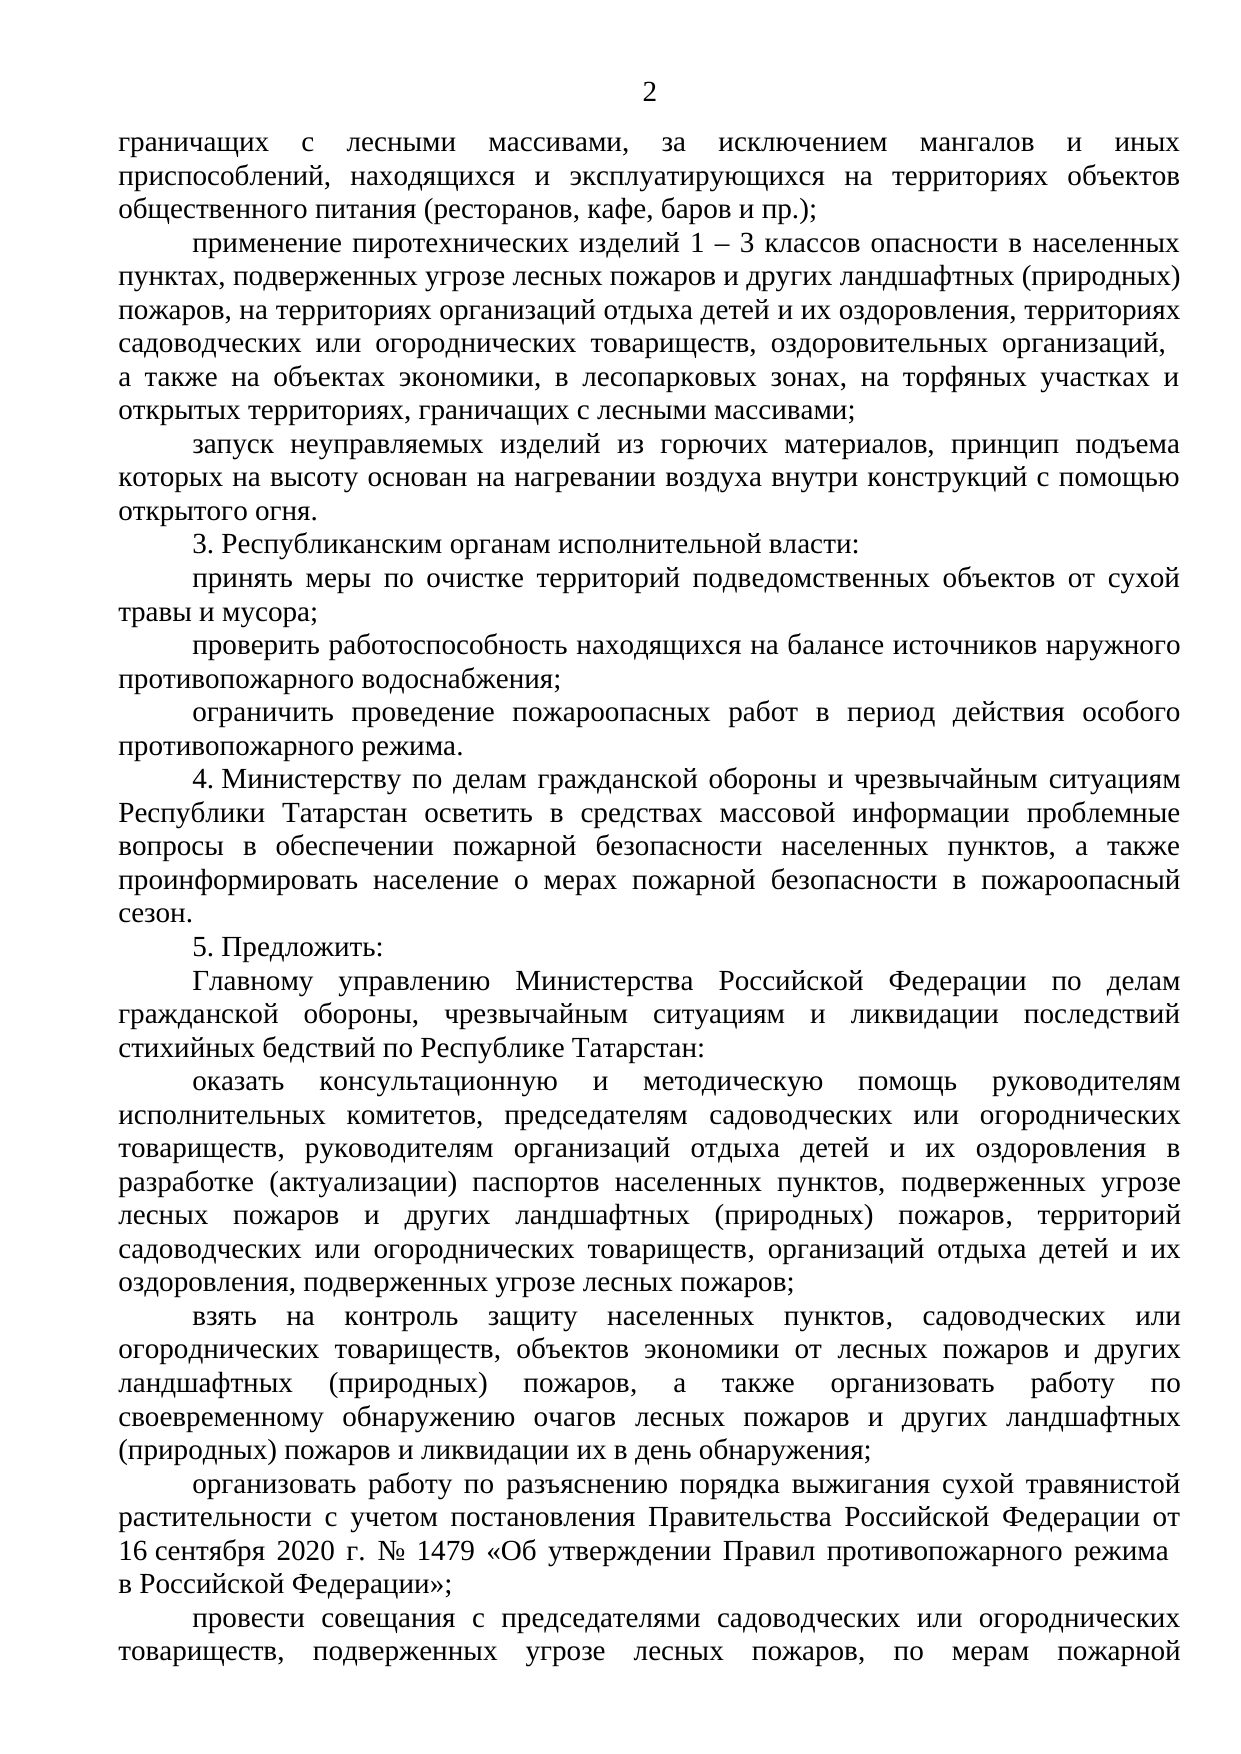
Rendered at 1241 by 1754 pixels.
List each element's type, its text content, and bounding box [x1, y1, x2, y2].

text принять меры по очистке территорий подведомственных объектов от сухой травы и мусора; [118, 560, 1181, 627]
text применение пиротехнических изделий 1 – 3 классов опасности в населенных пунктах, подверженных угрозе лесных пожаров и других ландшафтных (природных) пожаров, на территориях организаций отдыха детей и их оздоровления, территориях садоводческих или огороднических товариществ, оздоровительных организаций, а также на объектах экономики, в лесопарковых зонах, на торфяных участках и открытых территориях, граничащих с лесными массивами; [118, 225, 1181, 426]
text 3. Республиканским органам исполнительной власти: [118, 527, 1181, 560]
text ограничить проведение пожароопасных работ в период действия особого противопожарного режима. [118, 694, 1181, 761]
text взять на контроль защиту населенных пунктов, садоводческих или огороднических товариществ, объектов экономики от лесных пожаров и других ландшафтных (природных) пожаров, а также организовать работу по своевременному обнаружению очагов лесных пожаров и других ландшафтных (природных) пожаров и ликвидации их в день обнаружения; [118, 1298, 1181, 1466]
text запуск неуправляемых изделий из горючих материалов, принцип подъема которых на высоту основан на нагревании воздуха внутри конструкций с помощью открытого огня. [118, 426, 1181, 527]
text Главному управлению Министерства Российской Федерации по делам гражданской обороны, чрезвычайным ситуациям и ликвидации последствий стихийных бедствий по Республике Татарстан: [118, 963, 1181, 1063]
text организовать работу по разъяснению порядка выжигания сухой травянистой растительности с учетом постановления Правительства Российской Федерации от 16 сентября 2020 г. № 1479 «Об утверждении Правил противопожарного режима в Российской Федерации»; [118, 1466, 1181, 1600]
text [118, 124, 1181, 225]
text 5. Предложить: [118, 929, 1181, 963]
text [118, 1600, 1181, 1667]
text проверить работоспособность находящихся на балансе источников наружного противопожарного водоснабжения; [118, 627, 1181, 694]
text оказать консультационную и методическую помощь руководителям исполнительных комитетов, председателям садоводческих или огороднических товариществ, руководителям организаций отдыха детей и их оздоровления в разработке (актуализации) паспортов населенных пунктов, подверженных угрозе лесных пожаров и других ландшафтных (природных) пожаров, территорий садоводческих или огороднических товариществ, организаций отдыха детей и их оздоровления, подверженных угрозе лесных пожаров; [118, 1063, 1181, 1298]
text 4. Министерству по делам гражданской обороны и чрезвычайным ситуациям Республики Татарстан осветить в средствах массовой информации проблемные вопросы в обеспечении пожарной безопасности населенных пунктов, а также проинформировать население о мерах пожарной безопасности в пожароопасный сезон. [118, 761, 1181, 929]
